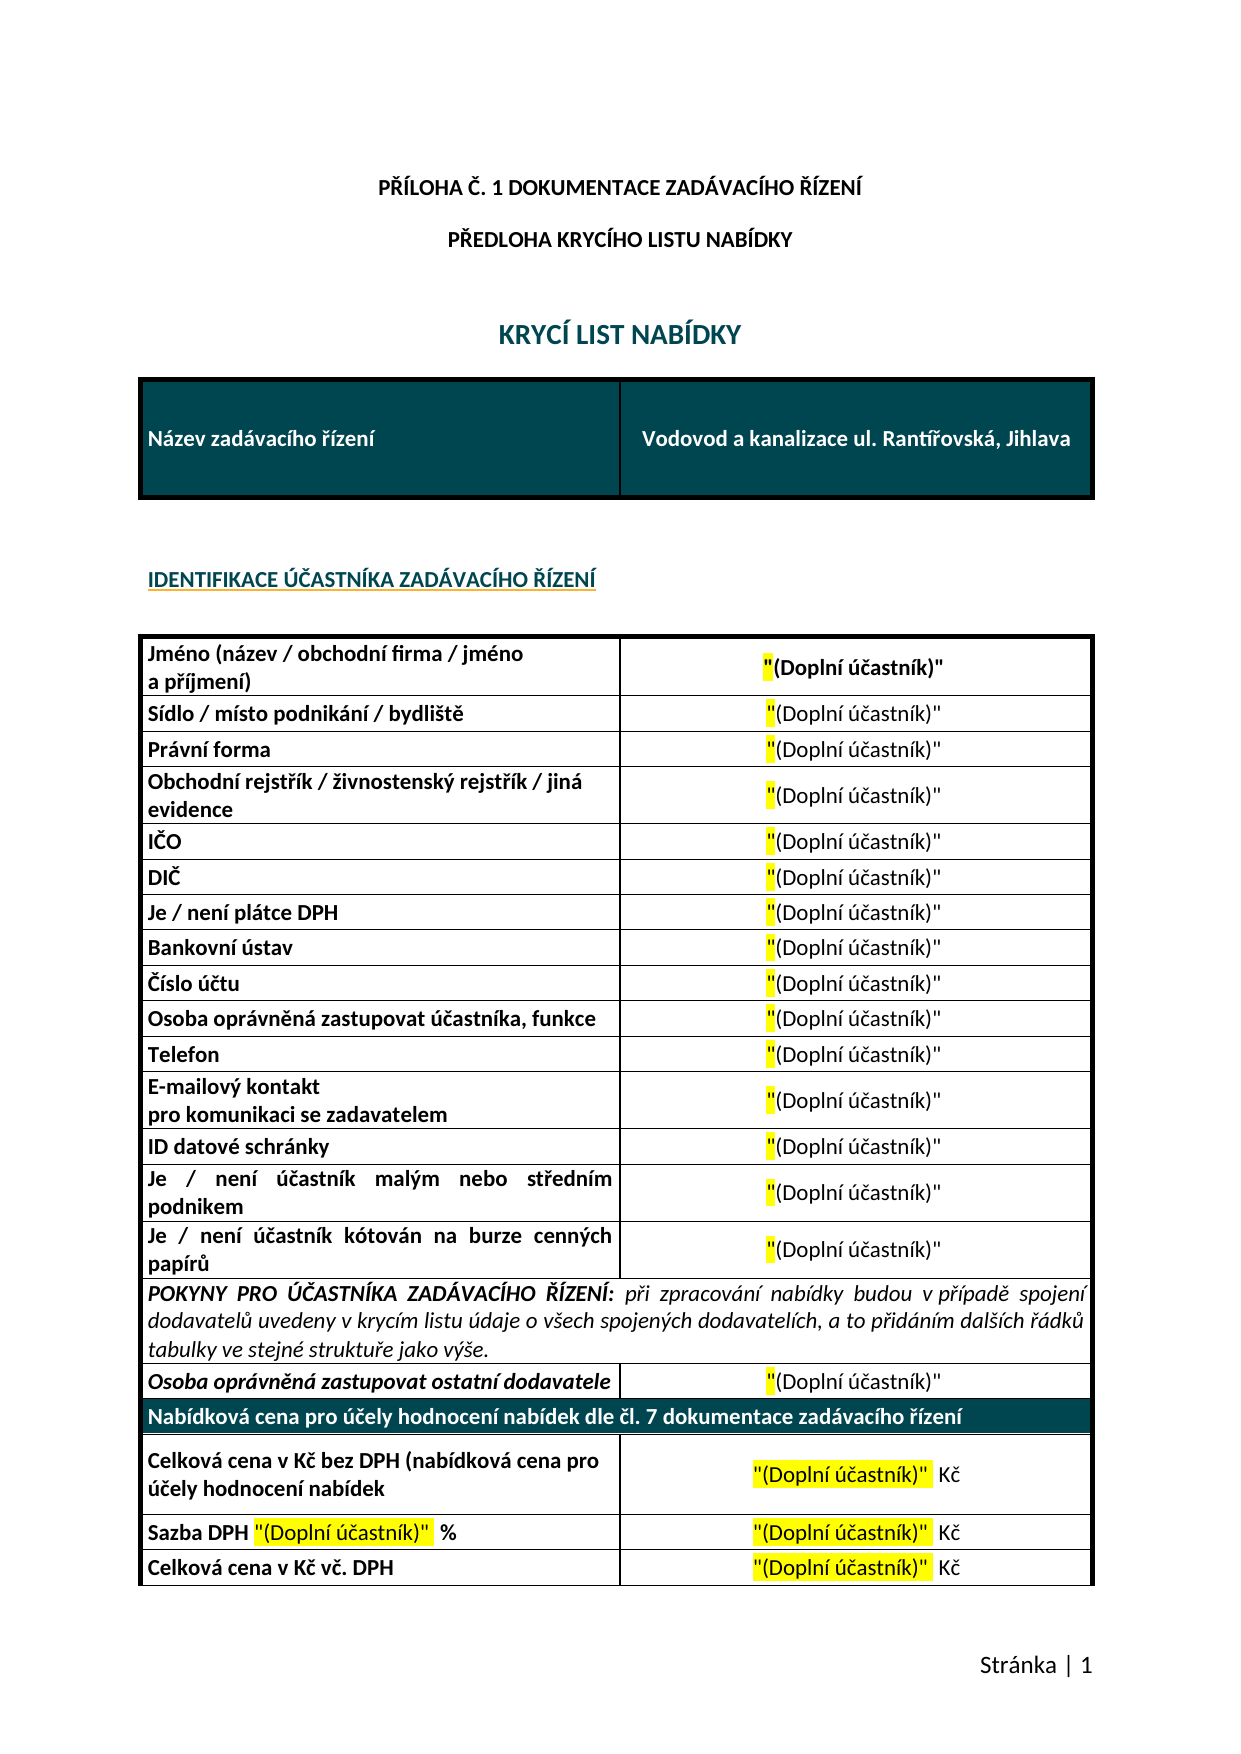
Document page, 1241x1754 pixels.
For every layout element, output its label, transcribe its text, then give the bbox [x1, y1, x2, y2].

table_header Název zadávacího řízení [143, 382, 619, 495]
table_cell [621, 1001, 1090, 1036]
table_header Jméno (název / obchodní firma / jméno a příjmení) [143, 639, 619, 695]
table_cell Nabídková cena pro účely hodnocení nabídek dle čl. 7 dokumentace zadávacího řízení [143, 1399, 1090, 1433]
table_cell Kč [621, 1435, 1090, 1514]
table_cell DIČ [143, 860, 619, 894]
table_cell [621, 1072, 1090, 1128]
table_cell Je / není účastník kótován na burze cenných papírů [143, 1222, 619, 1278]
table_cell Číslo účtu [143, 966, 619, 1000]
table_cell Celková cena v Kč vč. DPH [143, 1550, 619, 1584]
text PŘEDLOHA KRYCÍHO LISTU NABÍDKY [148, 226, 1093, 254]
table_cell Osoba oprávněná zastupovat ostatní dodavatele [143, 1364, 619, 1398]
table_cell [621, 860, 1090, 894]
table_cell [621, 732, 1090, 766]
table_cell [621, 930, 1090, 965]
table_cell POKYNY PRO ÚČASTNÍKA ZADÁVACÍHO ŘÍZENÍ: při zpracování nabídky budou v případě spojení dodavatelů uvedeny v krycím listu údaje o všech spojených dodavatelích, a to přidáním dalších řádků tabulky ve stejné struktuře jako výše. [143, 1279, 1090, 1363]
table_cell Kč [621, 1515, 1090, 1549]
table_cell [621, 1129, 1090, 1163]
table_cell Bankovní ústav [143, 930, 619, 965]
table_cell E-mailový kontakt pro komunikaci se zadavatelem [143, 1072, 619, 1128]
table_header Vodovod a kanalizace ul. Rantířovská, Jihlava [621, 382, 1090, 495]
table_header [621, 639, 1090, 695]
table_cell [621, 696, 1090, 731]
table_cell [621, 1222, 1090, 1278]
table_cell [621, 767, 1090, 823]
table_cell Sídlo / místo podnikání / bydliště [143, 696, 619, 731]
table_cell IČO [143, 824, 619, 858]
table_cell [621, 824, 1090, 858]
table_cell Kč [621, 1550, 1090, 1584]
table_cell ID datové schránky [143, 1129, 619, 1163]
table_cell [621, 966, 1090, 1000]
table_cell Je / není plátce DPH [143, 895, 619, 929]
text KRYCÍ LIST NABÍDKY [148, 316, 1093, 352]
table_cell Osoba oprávněná zastupovat účastníka, funkce [143, 1001, 619, 1036]
table_cell Právní forma [143, 732, 619, 766]
table_cell Celková cena v Kč bez DPH (nabídková cena pro účely hodnocení nabídek [143, 1435, 619, 1514]
text Identifikace účastníka zadávacího řízení [148, 565, 1093, 593]
table_cell [621, 895, 1090, 929]
table_cell Obchodní rejstřík / živnostenský rejstřík / jiná evidence [143, 767, 619, 823]
table_cell [621, 1037, 1090, 1071]
table_cell [621, 1364, 1090, 1398]
table_cell Telefon [143, 1037, 619, 1071]
text PŘÍLOHA Č. 1 DOKUMENTACE ZADÁVACÍHO ŘÍZENÍ [148, 173, 1093, 201]
table_cell Sazba DPH % [143, 1515, 619, 1549]
table_cell [621, 1165, 1090, 1221]
table_cell Je / není účastník malým nebo středním podnikem [143, 1165, 619, 1221]
